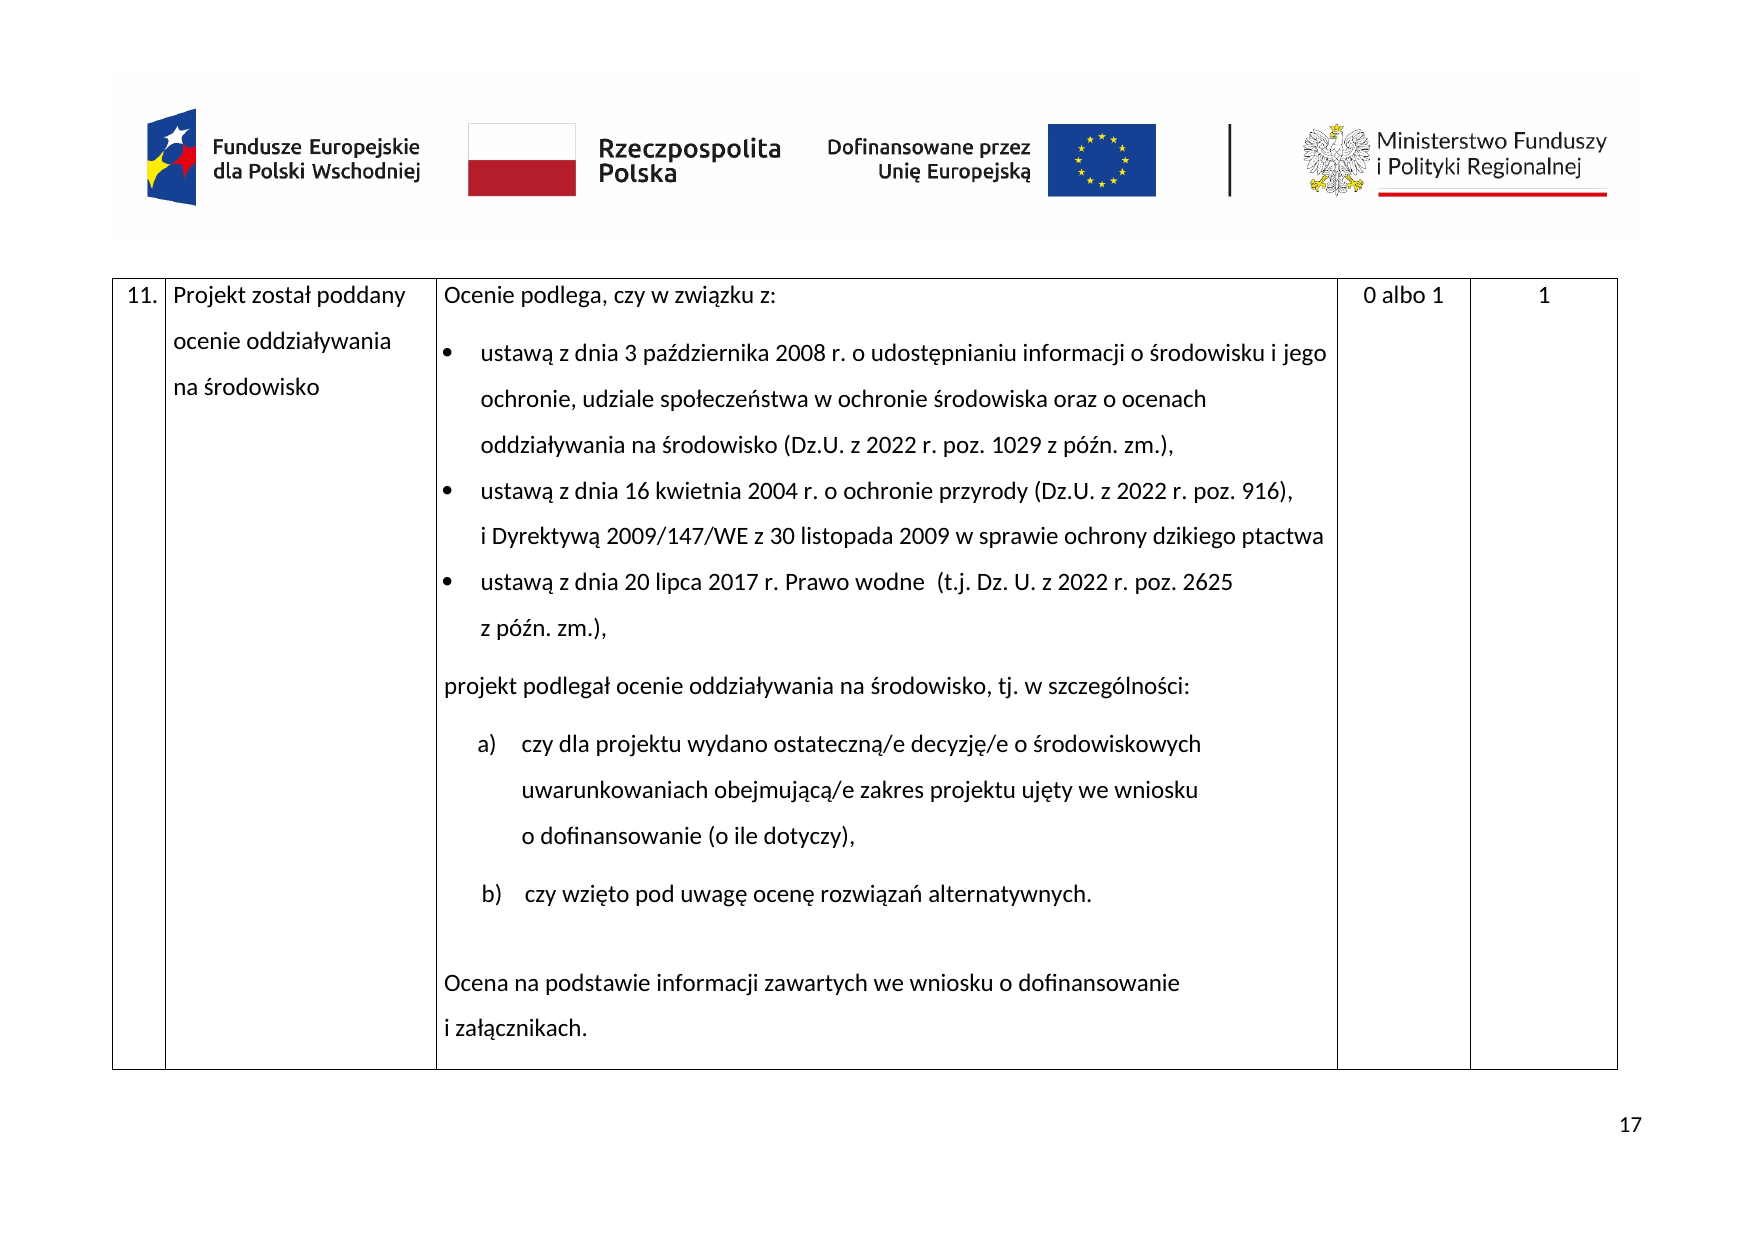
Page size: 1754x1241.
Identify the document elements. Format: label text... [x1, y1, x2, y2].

table_cell [113, 279, 165, 1069]
table_cell 0 albo 1 [1338, 279, 1470, 1069]
picture [112, 73, 1642, 240]
table_cell Projekt został poddany ocenie oddziaływania na środowisko [166, 279, 436, 1069]
table_cell 1 [1471, 279, 1617, 1069]
